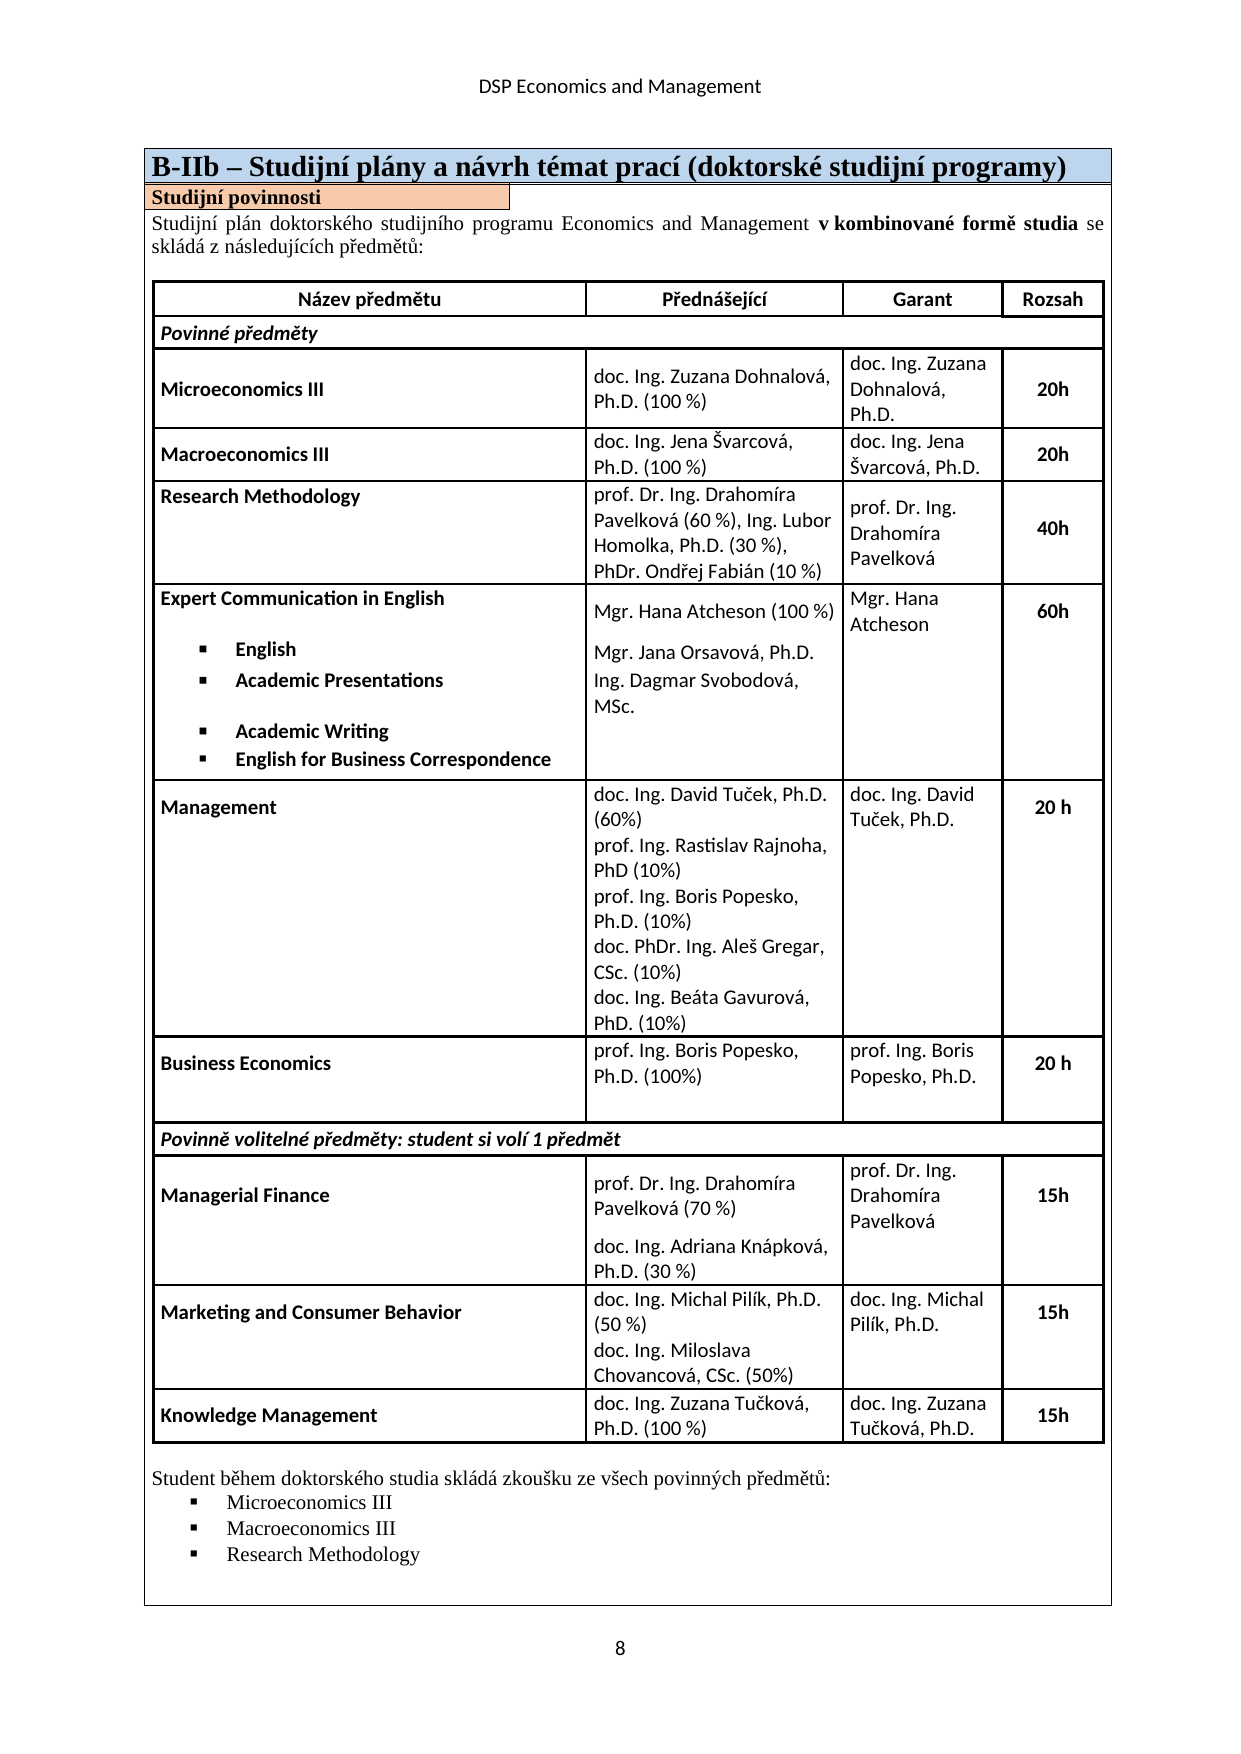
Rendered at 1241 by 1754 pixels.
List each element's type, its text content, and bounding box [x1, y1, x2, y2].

table_header B-IIb – Studijní plány a návrh témat prací (doktorské studijní programy) [145, 149, 1111, 182]
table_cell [145, 209, 1111, 1605]
table_cell [510, 185, 1111, 209]
table_cell Studijní povinnosti [145, 185, 509, 209]
